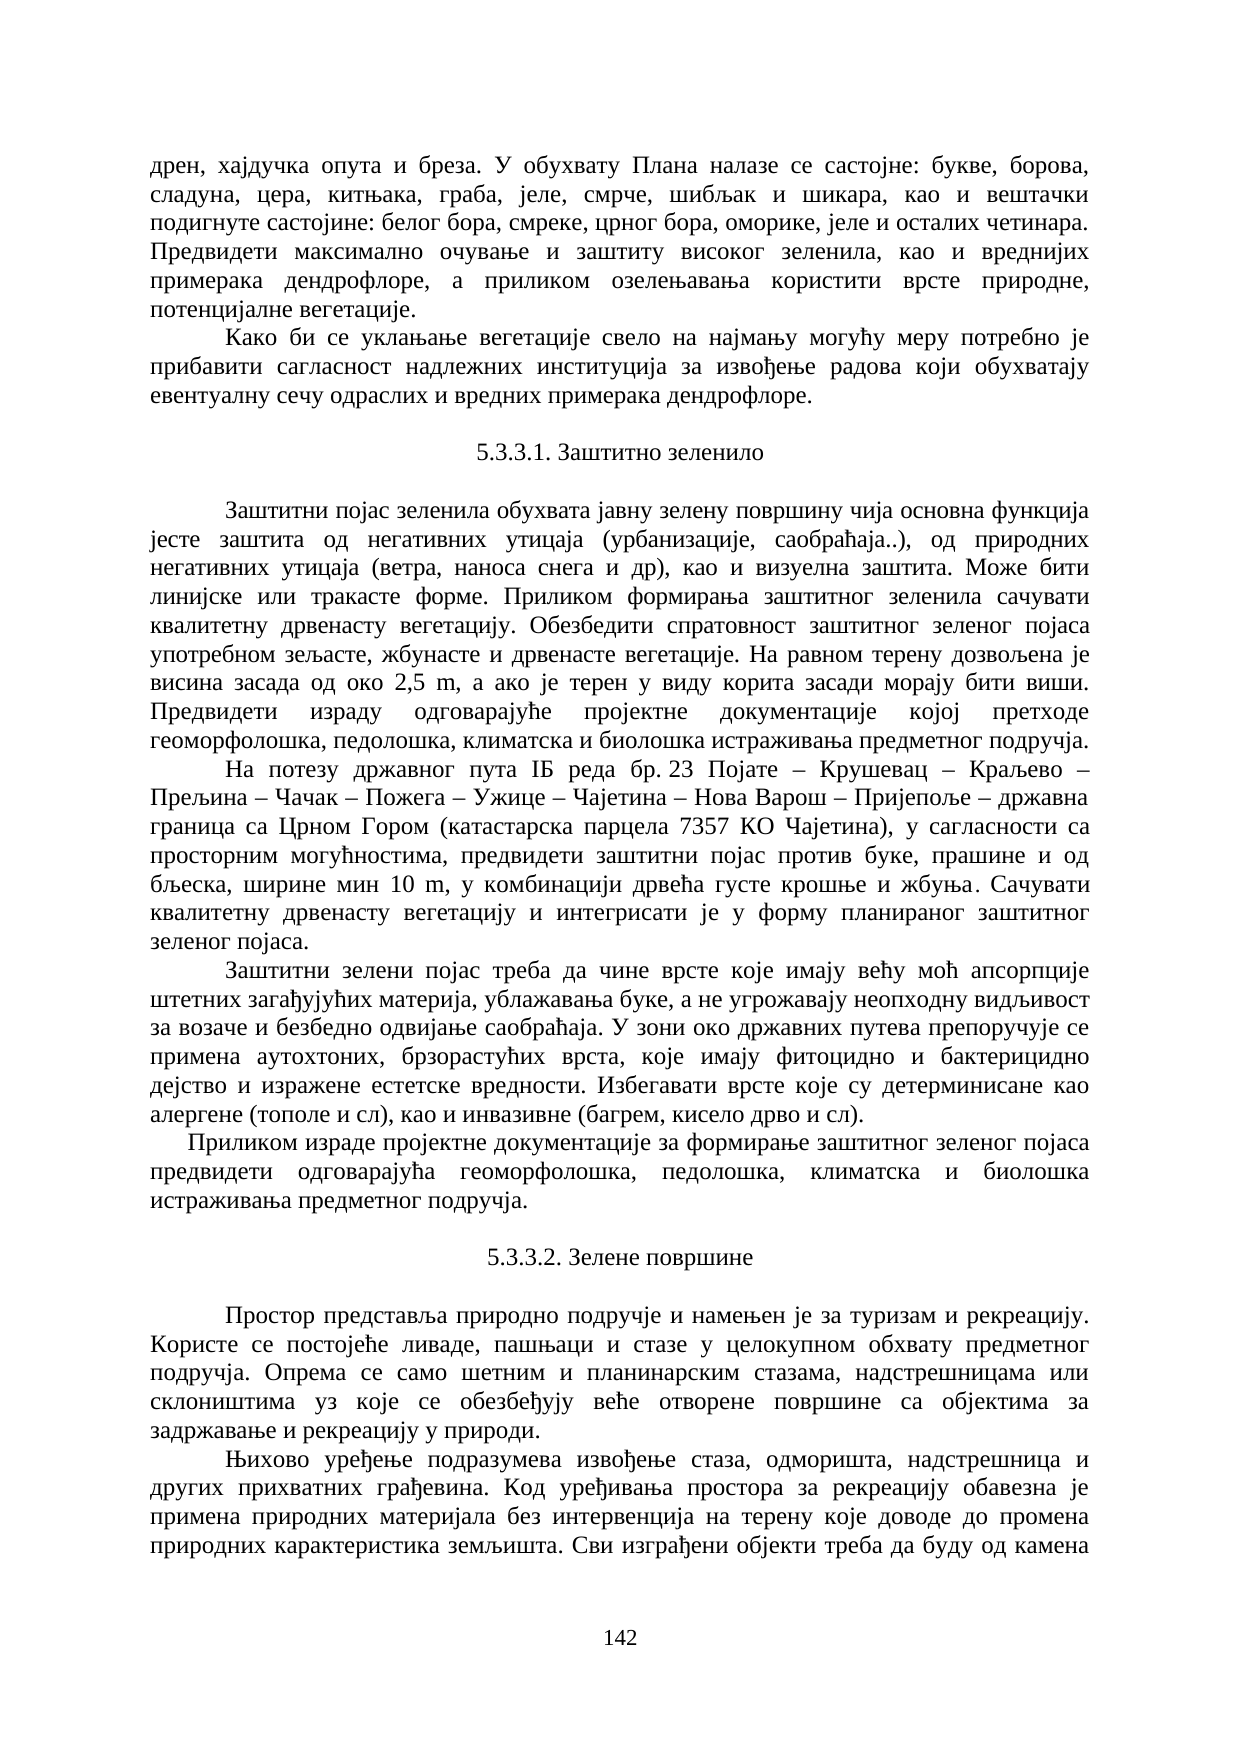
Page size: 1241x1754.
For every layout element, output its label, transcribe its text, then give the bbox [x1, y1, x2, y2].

text Заштитни појас зеленила обухвата јавну зелену површину чија основна функција јесте заштита од негативних утицаја (урбанизације, саобраћаја..), од природних негативних утицаја (ветра, наноса снега и др), као и визуелна заштита. Може бити линијске или тракасте форме. Приликом формирања заштитног зеленила сачувати квалитетну дрвенасту вегетацију. Обезбедити спратовност заштитног зеленог појаса употребном зељасте, жбунасте и дрвенасте вегетације. На равном терену дозвољена је висина засада од око 2,5 m, а ако је терен у виду корита засади морају бити виши. Предвидети израду одговарајуће пројектне документације којој претходе геоморфолошка, педолошка, климатска и биолошка истраживања предметног подручја. [150, 495, 1090, 754]
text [150, 150, 1090, 322]
text Како би се уклањање вегетације свело на најмању могућу меру потребно је прибавити сагласност надлежних институција за извођење радова који обухватају евентуалну сечу одраслих и вредних примерака дендрофлоре. [150, 322, 1090, 409]
text Простор представља природно подручје и намењен је за туризам и рекреацију. Користе се постојеће ливаде, пашњаци и стазе у целокупном обхвату предметног подручја. Опрема се само шетним и планинарским стазама, надстрешницама или склоништима уз које се обезбеђују веће отворене површине са објектима за задржавање и рекреацију у природи. [150, 1300, 1090, 1444]
text Заштитни зелени појас треба да чине врсте које имају већу моћ апсорпције штетних загађујућих материја, ублажавања буке, а не угрожавају неопходну видљивост за возаче и безбедно одвијање саобраћаја. У зони око државних путева препоручује се примена аутохтоних, брзорастућих врста, које имају фитоцидно и бактерицидно дејство и изражене естетске вредности. Избегавати врсте које су детерминисане као алергене (тополе и сл), као и инвазивне (багрем, кисело дрво и сл). [150, 955, 1090, 1127]
text Приликом израде пројектне документације за формирање заштитног зеленог појаса предвидети одговарајућа геоморфолошка, педолошка, климатска и биолошка истраживања предметног подручја. [150, 1127, 1090, 1214]
text 5.3.3.2. Зелене површине [150, 1242, 1090, 1271]
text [150, 1444, 1090, 1559]
text 5.3.3.1. Заштитно зеленило [150, 437, 1090, 466]
text На потезу државног пута IБ реда бр. 23 Појате – Крушевац – Краљево – Прељина – Чачак – Пожега – Ужице – Чајетина – Нова Варош – Пријепоље – државна граница са Црном Гором (катастарска парцела 7357 КО Чајетина), у сагласности са просторним могућностима, предвидети заштитни појас против буке, прашине и од бљеска, ширине мин 10 m, у комбинацији дрвећа густе крошње и жбуња. Сачувати квалитетну дрвенасту вегетацију и интегрисати је у форму планираног заштитног зеленог појаса. [150, 754, 1090, 955]
